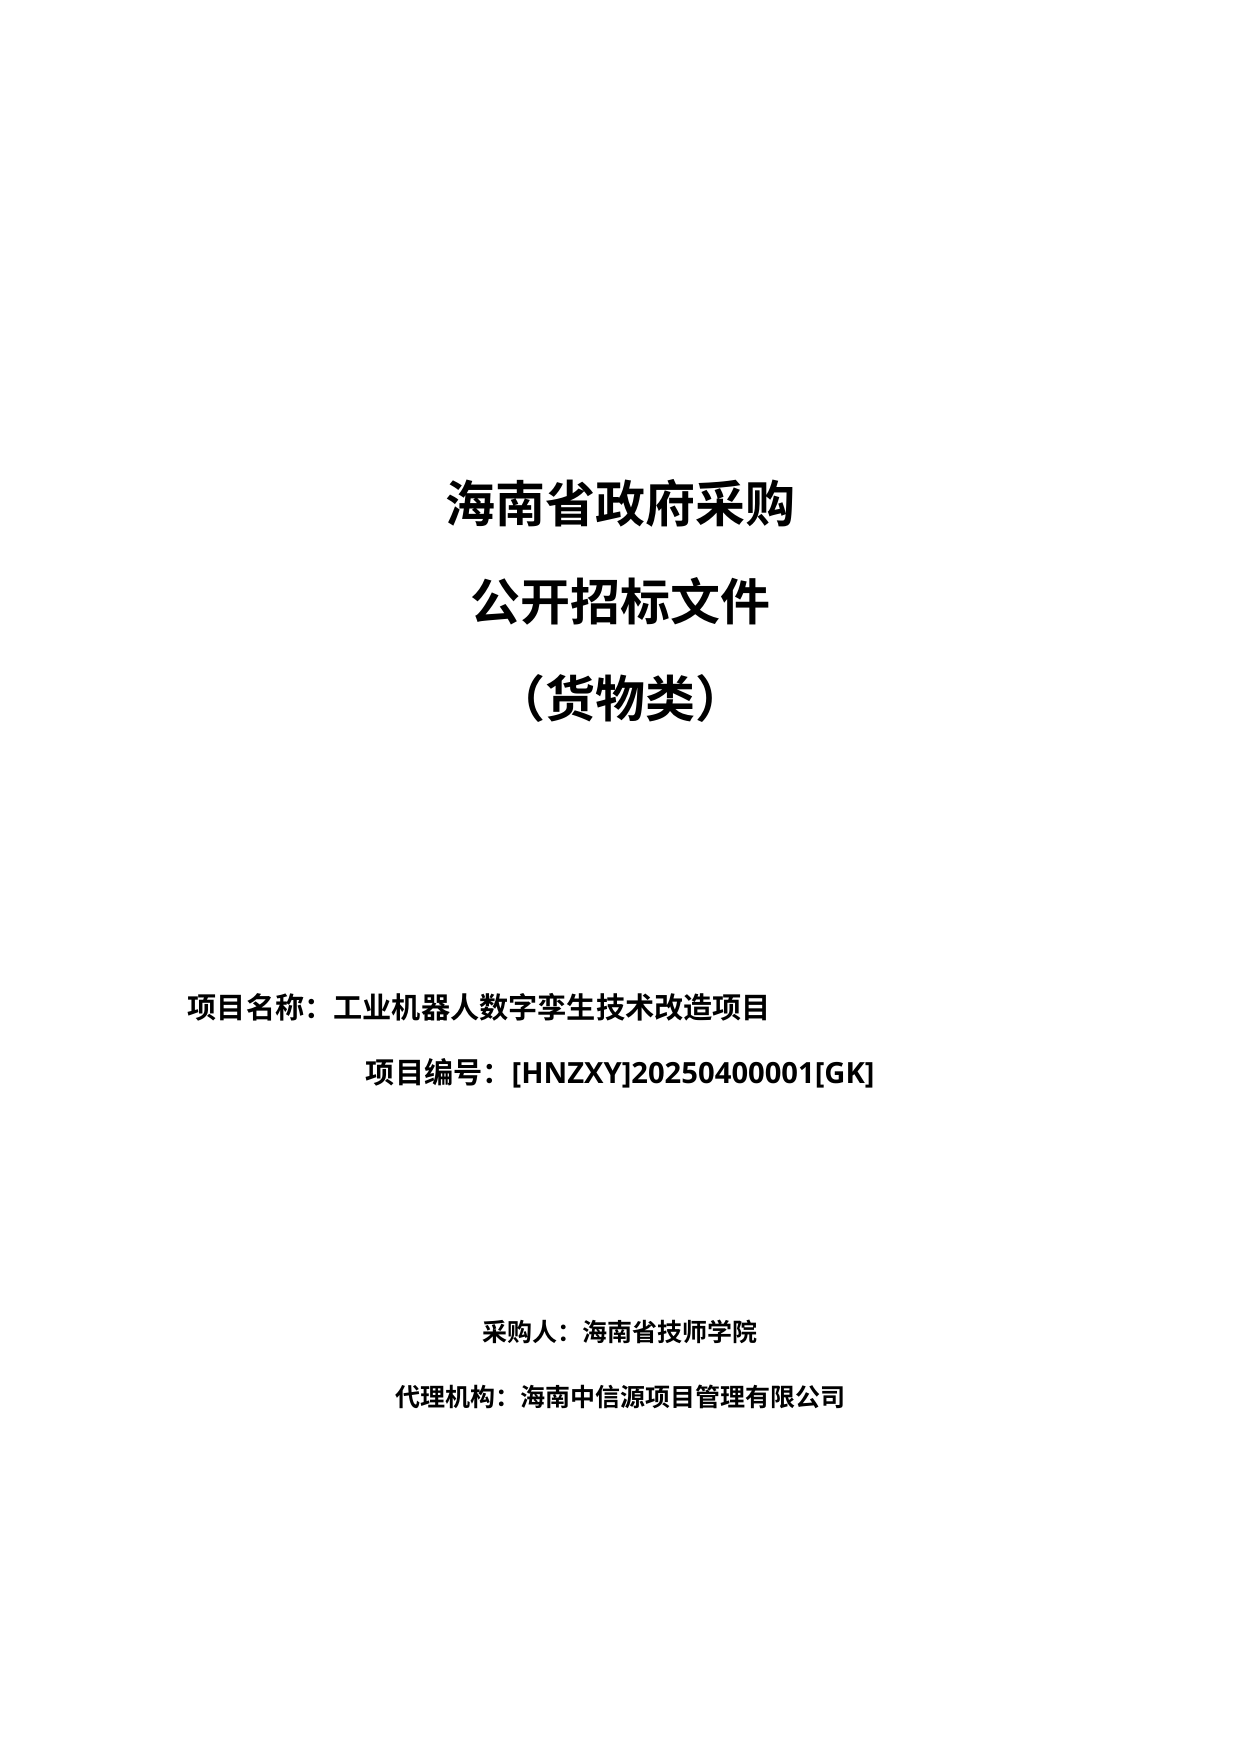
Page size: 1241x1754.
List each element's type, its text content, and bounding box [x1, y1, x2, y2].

text 采购人：海南省技师学院 [187, 1299, 1053, 1364]
text 公开招标文件 [187, 552, 1053, 649]
text 代理机构：海南中信源项目管理有限公司 [187, 1364, 1053, 1429]
text （货物类） [187, 649, 1053, 747]
text 项目名称：工业机器人数字孪生技术改造项目 [187, 974, 1053, 1039]
text 海南省政府采购 [187, 454, 1053, 552]
text 项目编号：[HNZXY]20250400001[GK] [187, 1039, 1053, 1104]
